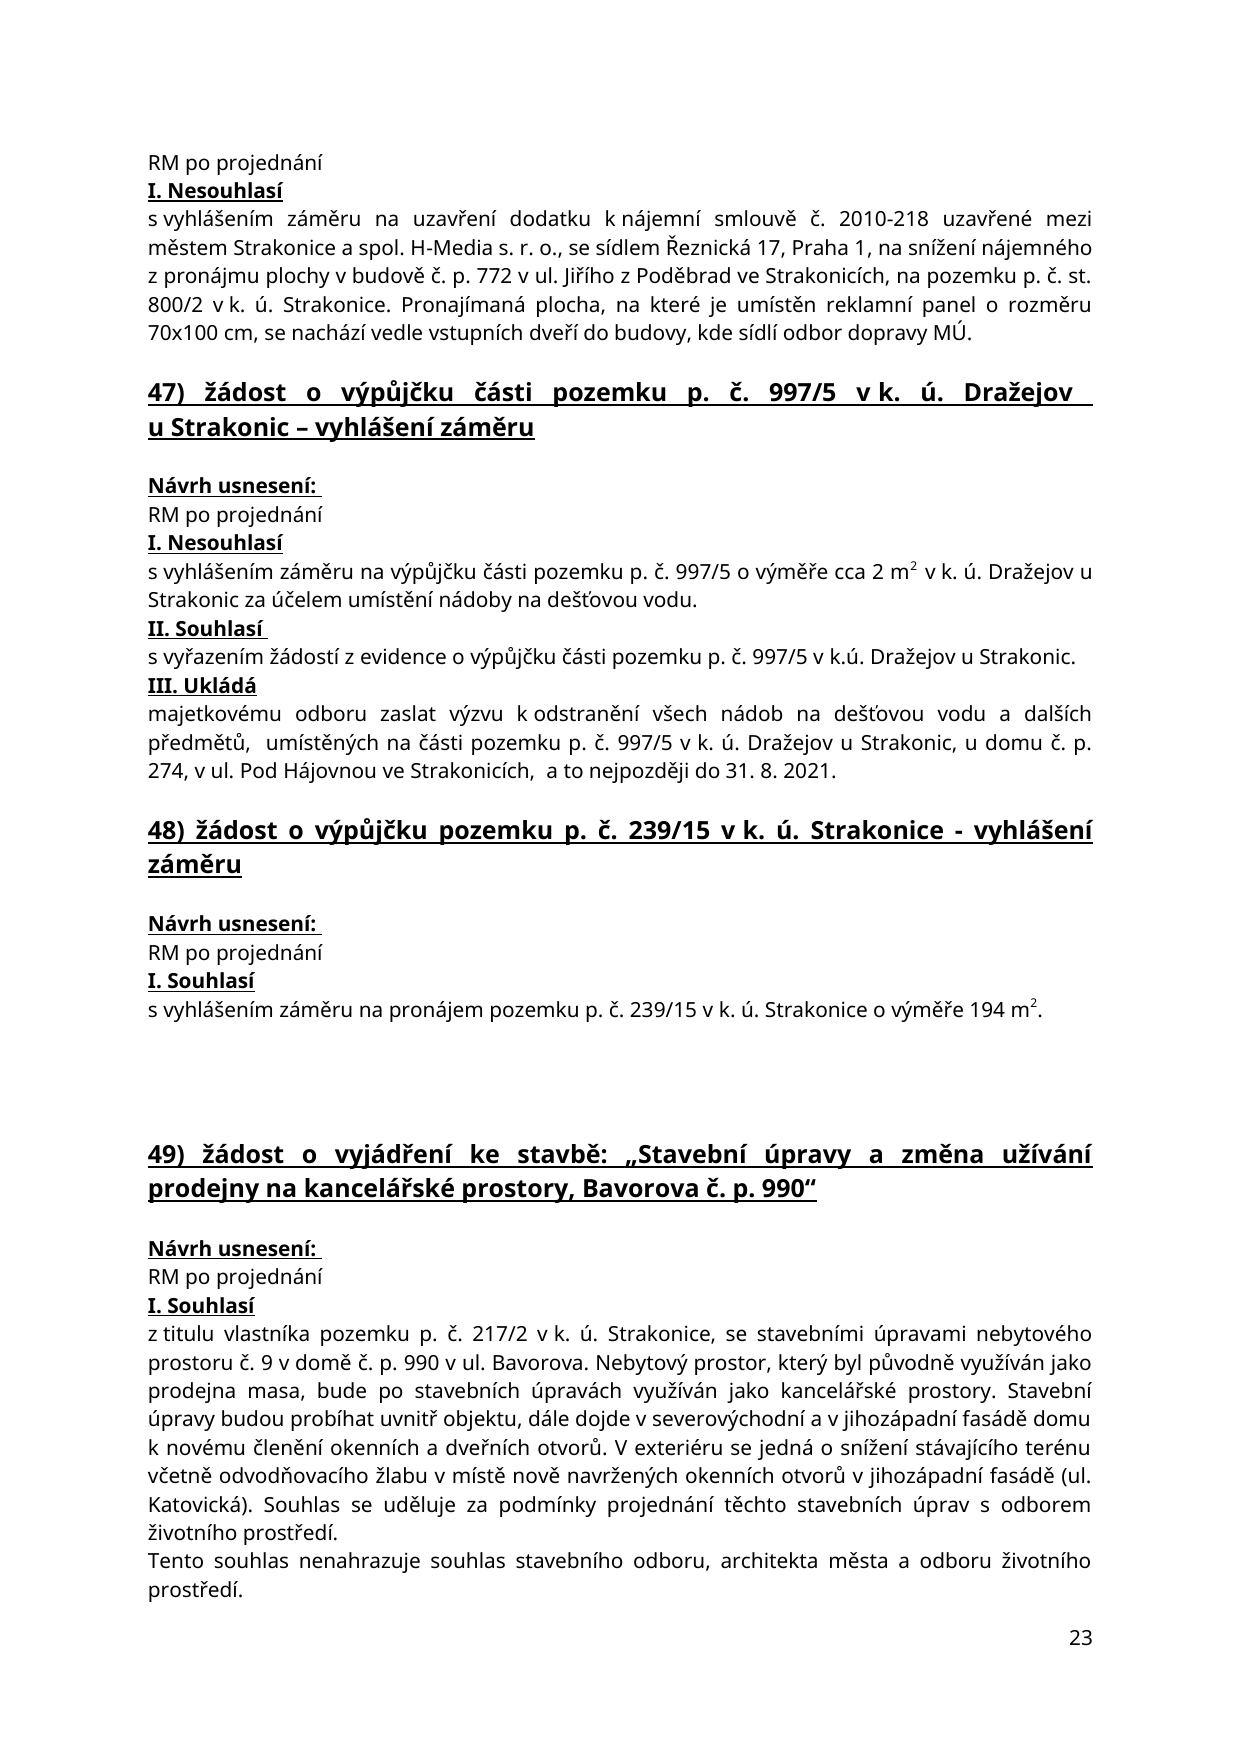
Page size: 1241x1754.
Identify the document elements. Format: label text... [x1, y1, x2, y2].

text I. Nesouhlasí [148, 176, 1093, 204]
text III. Ukládá [148, 671, 1093, 699]
text s vyřazením žádostí z evidence o výpůjčku části pozemku p. č. 997/5 v k.ú. Dražejov u Strakonic. [148, 642, 1093, 671]
text 47) žádost o výpůjčku části pozemku p. č. 997/5 v k. ú. Dražejov u Strakonic – vyhlášení záměru [148, 375, 1093, 404]
text Návrh usnesení: [148, 909, 1093, 938]
text s vyhlášením záměru na pronájem pozemku p. č. 239/15 v k. ú. Strakonice o výměře 194 m2. [148, 995, 1093, 1023]
text 47) žádost o výpůjčku části pozemku p. č. 997/5 v k. ú. Dražejov u Strakonic – vyhlášení záměru [148, 406, 1093, 443]
text majetkovému odboru zaslat výzvu k odstranění všech nádob na dešťovou vodu a dalších předmětů, umístěných na části pozemku p. č. 997/5 v k. ú. Dražejov u Strakonic, u domu č. p. 274, v ul. Pod Hájovnou ve Strakonicích, a to nejpozději do 31. 8. 2021. [148, 699, 1093, 784]
text 48) žádost o výpůjčku pozemku p. č. 239/15 v k. ú. Strakonice - vyhlášení záměru [148, 844, 1093, 881]
text s vyhlášením záměru na uzavření dodatku k nájemní smlouvě č. 2010-218 uzavřené mezi městem Strakonice a spol. H-Media s. r. o., se sídlem Řeznická 17, Praha 1, na snížení nájemného z pronájmu plochy v budově č. p. 772 v ul. Jiřího z Poděbrad ve Strakonicích, na pozemku p. č. st. 800/2 v k. ú. Strakonice. Pronajímaná plocha, na které je umístěn reklamní panel o rozměru 70x100 cm, se nachází vedle vstupních dveří do budovy, kde sídlí odbor dopravy MÚ. [148, 204, 1093, 347]
text RM po projednání [148, 1262, 1093, 1291]
text 49) žádost o vyjádření ke stavbě: „Stavební úpravy a změna užívání prodejny na kancelářské prostory, Bavorova č. p. 990“ [148, 1168, 1093, 1205]
text RM po projednání [148, 148, 1093, 176]
text Návrh usnesení: [148, 472, 1093, 500]
text I. Souhlasí [148, 966, 1093, 995]
text RM po projednání [148, 500, 1093, 528]
text z titulu vlastníka pozemku p. č. 217/2 v k. ú. Strakonice, se stavebními úpravami nebytového prostoru č. 9 v domě č. p. 990 v ul. Bavorova. Nebytový prostor, který byl původně využíván jako prodejna masa, bude po stavebních úpravách využíván jako kancelářské prostory. Stavební úpravy budou probíhat uvnitř objektu, dále dojde v severovýchodní a v jihozápadní fasádě domu k novému členění okenních a dveřních otvorů. V exteriéru se jedná o snížení stávajícího terénu včetně odvodňovacího žlabu v místě nově navržených okenních otvorů v jihozápadní fasádě (ul. Katovická). Souhlas se uděluje za podmínky projednání těchto stavebních úprav s odborem životního prostředí. [148, 1319, 1093, 1547]
text I. Nesouhlasí [148, 528, 1093, 557]
text II. Souhlasí [148, 614, 1093, 642]
text s vyhlášením záměru na výpůjčku části pozemku p. č. 997/5 o výměře cca 2 m2 v k. ú. Dražejov u Strakonic za účelem umístění nádoby na dešťovou vodu. [148, 557, 1093, 614]
text Návrh usnesení: [148, 1234, 1093, 1262]
text RM po projednání [148, 938, 1093, 966]
text 49) žádost o vyjádření ke stavbě: „Stavební úpravy a změna užívání prodejny na kancelářské prostory, Bavorova č. p. 990“ [148, 1137, 1093, 1166]
text 48) žádost o výpůjčku pozemku p. č. 239/15 v k. ú. Strakonice - vyhlášení záměru [148, 813, 1093, 842]
text I. Souhlasí [148, 1291, 1093, 1319]
text Tento souhlas nenahrazuje souhlas stavebního odboru, architekta města a odboru životního prostředí. [148, 1547, 1093, 1603]
